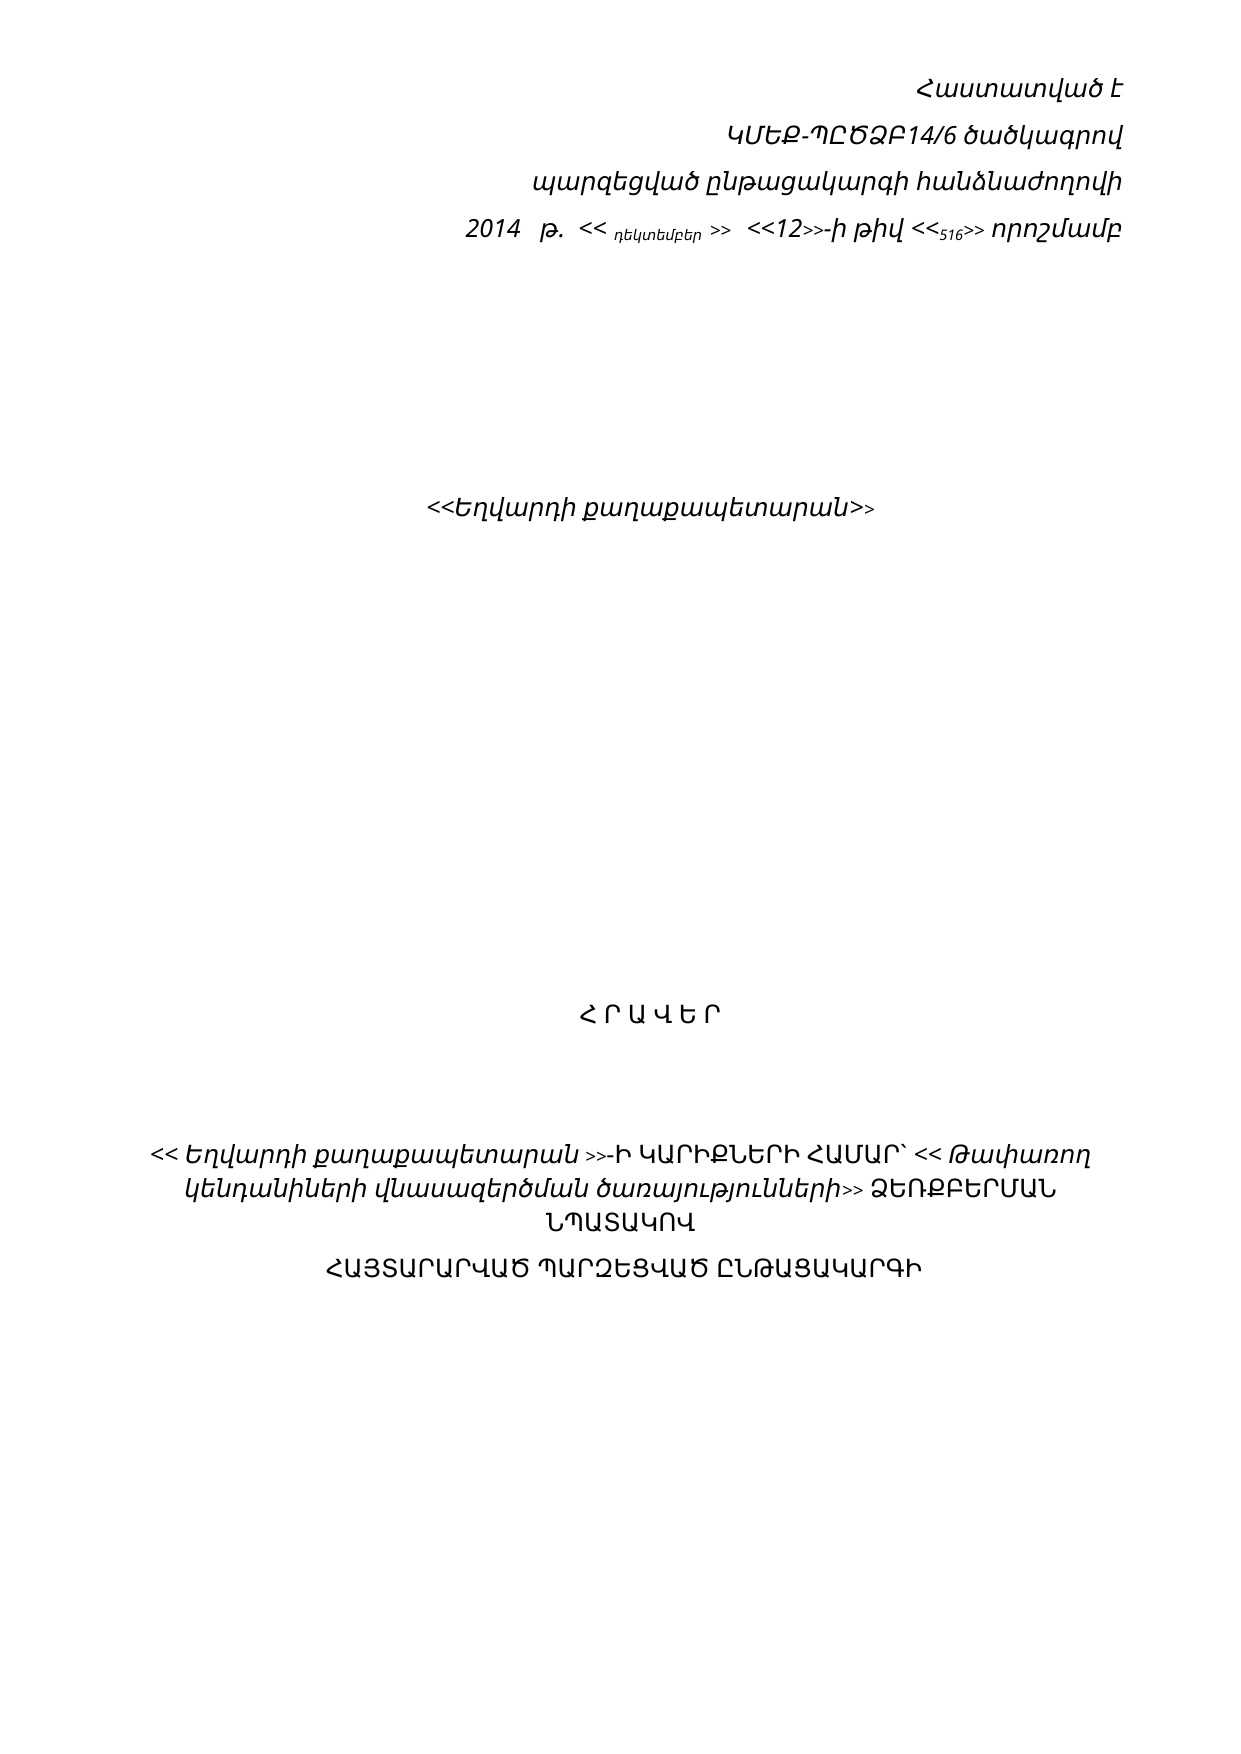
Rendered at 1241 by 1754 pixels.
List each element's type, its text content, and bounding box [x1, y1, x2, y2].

text Հ Ր Ա Վ Ե Ր [118, 997, 1123, 1031]
text << Եղվարդի քաղաքապետարան >>-Ի ԿԱՐԻՔՆԵՐԻ ՀԱՄԱՐ` << Թափառող կենդանիների վնասազերծման ծառայությունների>> ՁԵՌՔԲԵՐՄԱՆ ՆՊԱՏԱԿՈՎ [118, 1136, 1123, 1239]
text 2014 թ. << դեկտեմբեր >> <<12>>-ի թիվ <<516>> որոշմամբ [118, 211, 1123, 244]
text ՀԱՅՏԱՐԱՐՎԱԾ ՊԱՐԶԵՑՎԱԾ ԸՆԹԱՑԱԿԱՐԳԻ [118, 1251, 1123, 1285]
text Հաստատված է [118, 71, 1123, 105]
text ԿՄԵՔ-ՊԸԾՁԲ14/6 ծածկագրով [118, 117, 1123, 151]
text <<Եղվարդի քաղաքապետարան>> [118, 490, 1123, 524]
text պարզեցված ընթացակարգի հանձնաժողովի [118, 164, 1123, 198]
